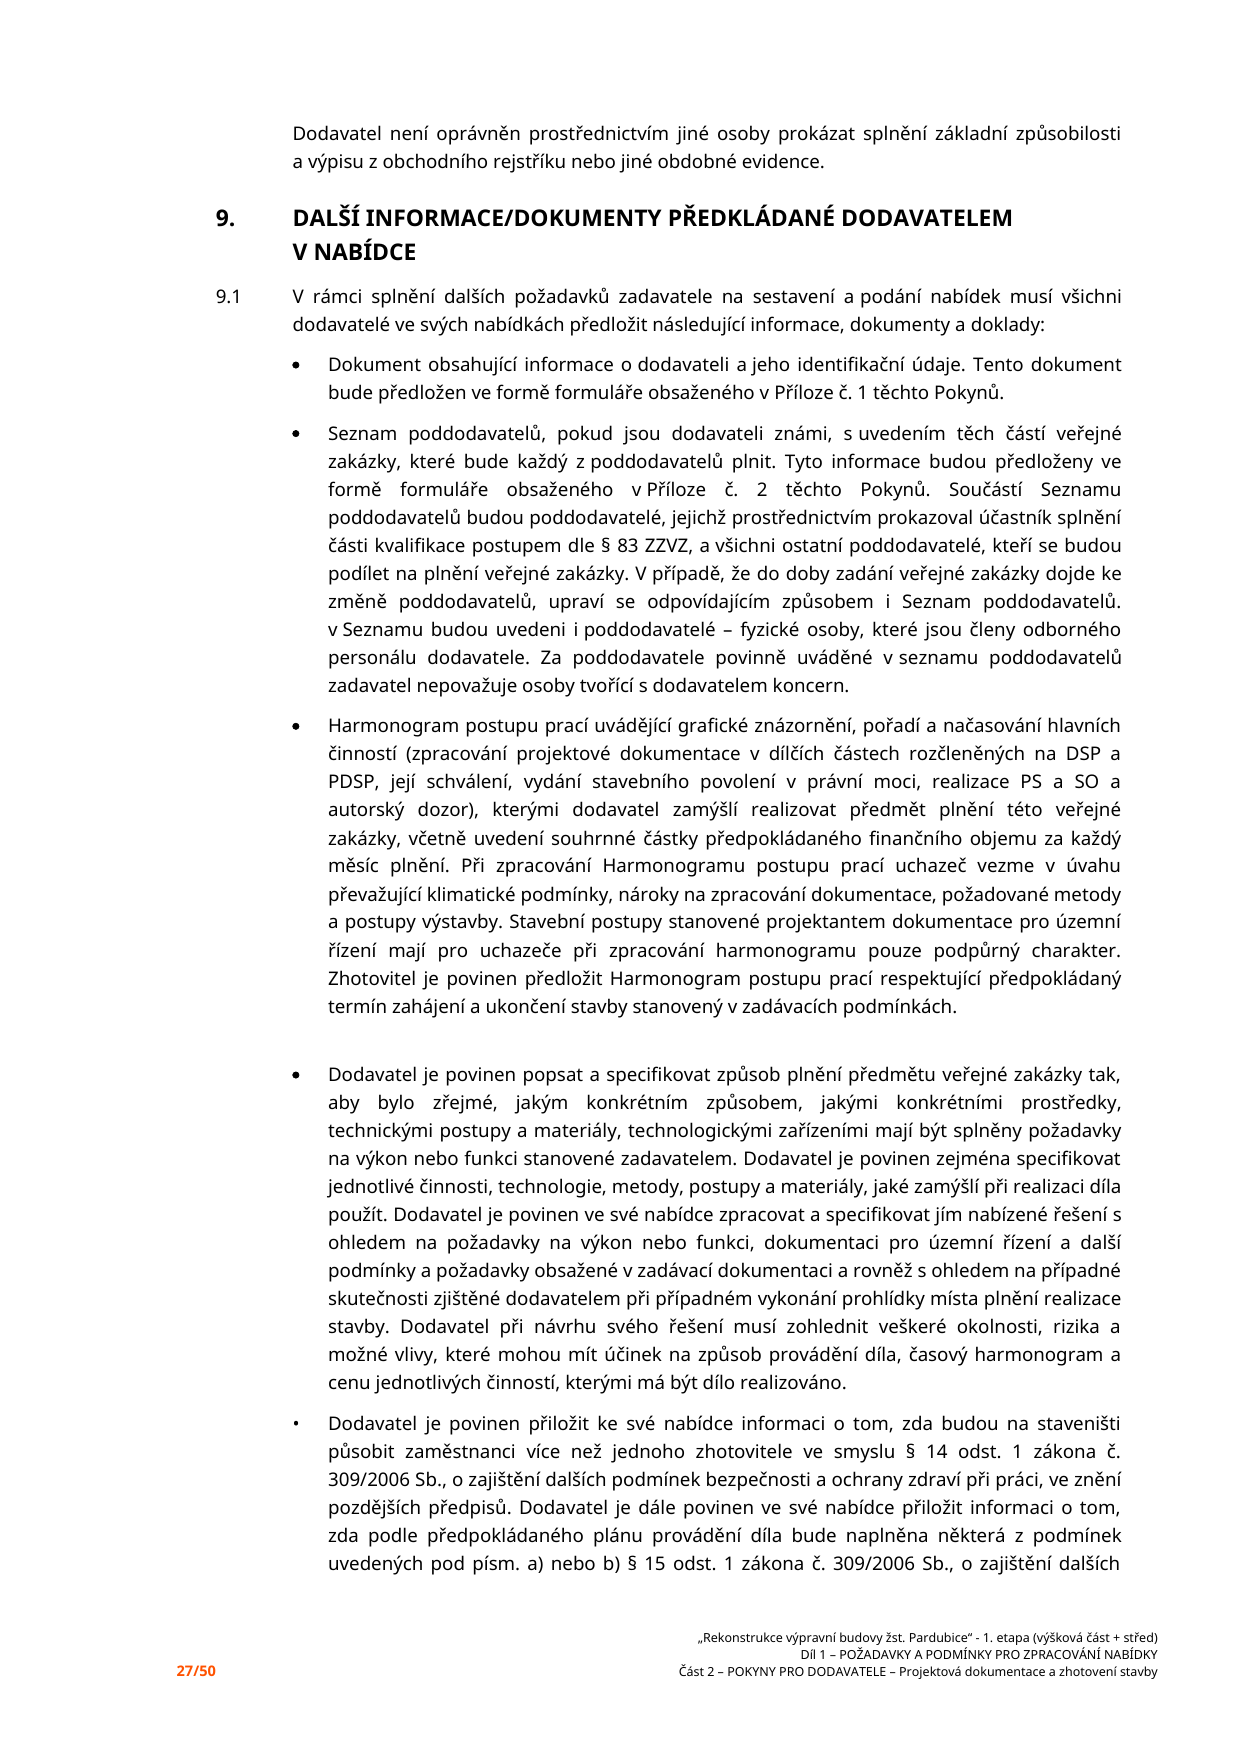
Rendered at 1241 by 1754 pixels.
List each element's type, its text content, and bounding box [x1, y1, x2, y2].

text Dodavatel není oprávněn prostřednictvím jiné osoby prokázat splnění základní způsobilosti a výpisu z obchodního rejstříku nebo jiné obdobné evidence. [292, 121, 1122, 174]
text Dodavatel je povinen popsat a specifikovat způsob plnění předmětu veřejné zakázky tak, aby bylo zřejmé, jakým konkrétním způsobem, jakými konkrétními prostředky, technickými postupy a materiály, technologickými zařízeními mají být splněny požadavky na výkon nebo funkci stanovené zadavatelem. Dodavatel je povinen zejména specifikovat jednotlivé činnosti, technologie, metody, postupy a materiály, jaké zamýšlí při realizaci díla použít. Dodavatel je povinen ve své nabídce zpracovat a specifikovat jím nabízené řešení s ohledem na požadavky na výkon nebo funkci, dokumentaci pro územní řízení a další podmínky a požadavky obsažené v zadávací dokumentaci a rovněž s ohledem na případné skutečnosti zjištěné dodavatelem při případném vykonání prohlídky místa plnění realizace stavby. Dodavatel při návrhu svého řešení musí zohlednit veškeré okolnosti, rizika a možné vlivy, které mohou mít účinek na způsob provádění díla, časový harmonogram a cenu jednotlivých činností, kterými má být dílo realizováno. [292, 1061, 1122, 1395]
text Seznam poddodavatelů, pokud jsou dodavateli známi, s uvedením těch částí veřejné zakázky, které bude každý z poddodavatelů plnit. Tyto informace budou předloženy ve formě formuláře obsaženého v Příloze č. 2 těchto Pokynů. Součástí Seznamu poddodavatelů budou poddodavatelé, jejichž prostřednictvím prokazoval účastník splnění části kvalifikace postupem dle § 83 ZZVZ, a všichni ostatní poddodavatelé, kteří se budou podílet na plnění veřejné zakázky. V případě, že do doby zadání veřejné zakázky dojde ke změně poddodavatelů, upraví se odpovídajícím způsobem i Seznam poddodavatelů. v Seznamu budou uvedeni i poddodavatelé – fyzické osoby, které jsou členy odborného personálu dodavatele. Za poddodavatele povinně uváděné v seznamu poddodavatelů zadavatel nepovažuje osoby tvořící s dodavatelem koncern. [292, 420, 1122, 698]
text Dokument obsahující informace o dodavateli a jeho identifikační údaje. Tento dokument bude předložen ve formě formuláře obsaženého v Příloze č. 1 těchto Pokynů. [292, 351, 1122, 405]
text DALŠÍ INFORMACE/DOKUMENTY PŘEDKLÁDANÉ DODAVATELEM v NABÍDCE [216, 202, 1122, 267]
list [292, 1410, 1122, 1576]
text V rámci splnění dalších požadavků zadavatele na sestavení a podání nabídek musí všichni dodavatelé ve svých nabídkách předložit následující informace, dokumenty a doklady: [216, 283, 1122, 336]
text Harmonogram postupu prací uvádějící grafické znázornění, pořadí a načasování hlavních činností (zpracování projektové dokumentace v dílčích částech rozčleněných na DSP a PDSP, její schválení, vydání stavebního povolení v právní moci, realizace PS a SO a autorský dozor), kterými dodavatel zamýšlí realizovat předmět plnění této veřejné zakázky, včetně uvedení souhrnné částky předpokládaného finančního objemu za každý měsíc plnění. Při zpracování Harmonogramu postupu prací uchazeč vezme v úvahu převažující klimatické podmínky, nároky na zpracování dokumentace, požadované metody a postupy výstavby. Stavební postupy stanovené projektantem dokumentace pro územní řízení mají pro uchazeče při zpracování harmonogramu pouze podpůrný charakter. Zhotovitel je povinen předložit Harmonogram postupu prací respektující předpokládaný termín zahájení a ukončení stavby stanovený v zadávacích podmínkách. [292, 713, 1122, 1018]
